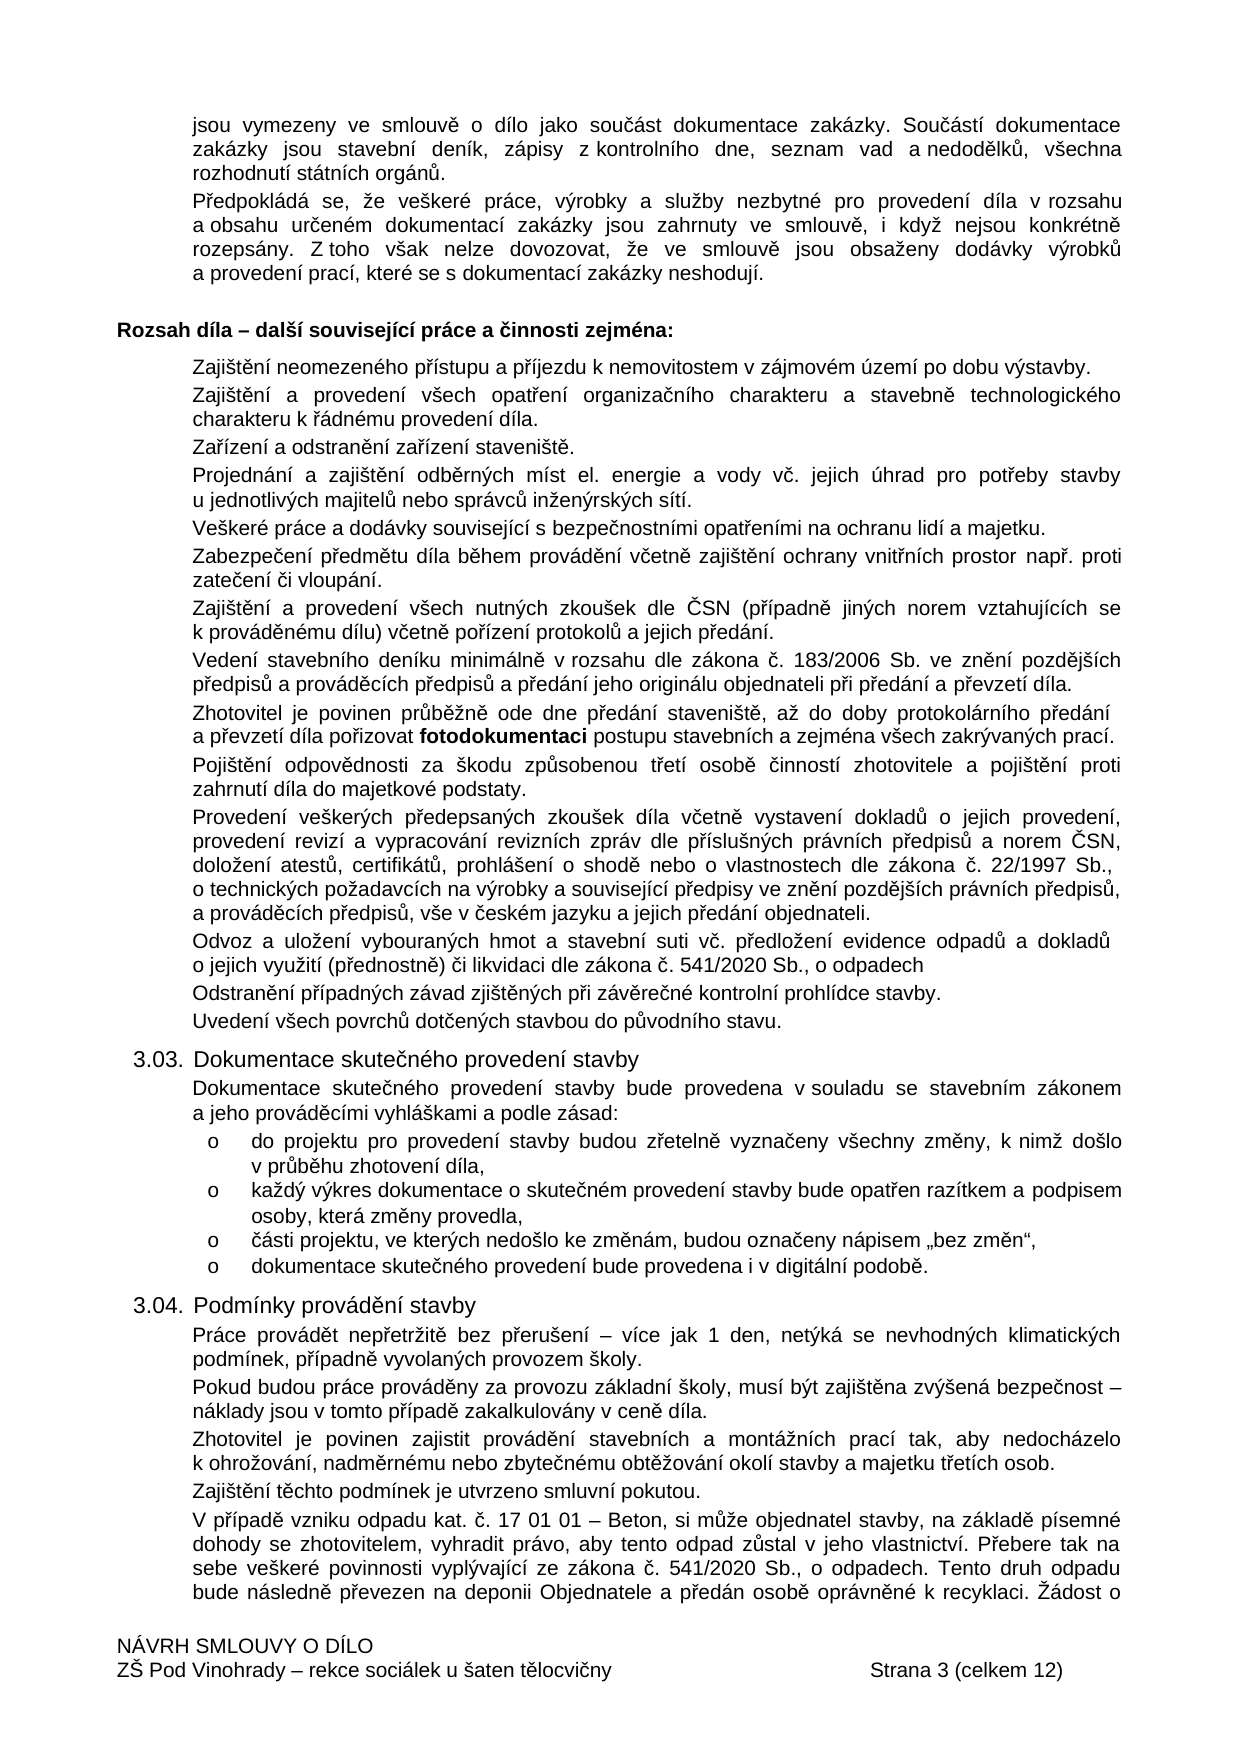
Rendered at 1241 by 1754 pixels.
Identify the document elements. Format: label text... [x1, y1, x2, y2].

text Uvedení všech povrchů dotčených stavbou do původního stavu. [0, 1009, 1122, 1033]
subtitle Rozsah díla – další související práce a činnosti zejména: [117, 318, 1122, 342]
text Zajištění neomezeného přístupu a příjezdu k nemovitostem v zájmovém území po dobu výstavby. [0, 355, 1122, 379]
text Pojištění odpovědnosti za škodu způsobenou třetí osobě činností zhotovitele a pojištění proti zahrnutí díla do majetkové podstaty. [0, 752, 1122, 801]
text Vedení stavebního deníku minimálně v rozsahu dle zákona č. 183/2006 Sb. ve znění pozdějších předpisů a prováděcích předpisů a předání jeho originálu objednateli při předání a převzetí díla. [0, 648, 1122, 696]
text Zajištění a provedení všech nutných zkoušek dle ČSN (případně jiných norem vztahujících se k prováděnému dílu) včetně pořízení protokolů a jejich předání. [0, 596, 1122, 644]
text Práce provádět nepřetržitě bez přerušení – více jak 1 den, netýká se nevhodných klimatických podmínek, případně vyvolaných provozem školy. [0, 1323, 1122, 1371]
text Zajištění a provedení všech opatření organizačního charakteru a stavebně technologického charakteru k řádnému provedení díla. [0, 383, 1122, 431]
text do projektu pro provedení stavby budou zřetelně vyznačeny všechny změny, k nimž došlo v průběhu zhotovení díla, [207, 1128, 1122, 1178]
text Zhotovitel je povinen průběžně ode dne předání staveniště, až do doby protokolárního předání a převzetí díla pořizovat fotodokumentaci postupu stavebních a zejména všech zakrývaných prací. [0, 700, 1122, 748]
subtitle Dokumentace skutečného provedení stavby [133, 1046, 1122, 1072]
text Dokumentace skutečného provedení stavby bude provedena v souladu se stavebním zákonem a jeho prováděcími vyhláškami a podle zásad: [0, 1076, 1122, 1124]
text Zhotovitel je povinen zajistit provádění stavebních a montážních prací tak, aby nedocházelo k ohrožování, nadměrnému nebo zbytečnému obtěžování okolí stavby a majetku třetích osob. [0, 1427, 1122, 1475]
text každý výkres dokumentace o skutečném provedení stavby bude opatřen razítkem a podpisem osoby, která změny provedla, [207, 1178, 1122, 1228]
text Veškeré práce a dodávky související s bezpečnostními opatřeními na ochranu lidí a majetku. [0, 516, 1122, 539]
text Odvoz a uložení vybouraných hmot a stavební suti vč. předložení evidence odpadů a dokladů o jejich využití (přednostně) či likvidaci dle zákona č. 541/2020 Sb., o odpadech [0, 929, 1122, 977]
text Předpokládá se, že veškeré práce, výrobky a služby nezbytné pro provedení díla v rozsahu a obsahu určeném dokumentací zakázky jsou zahrnuty ve smlouvě, i když nejsou konkrétně rozepsány. Z toho však nelze dovozovat, že ve smlouvě jsou obsaženy dodávky výrobků a provedení prací, které se s dokumentací zakázky neshodují. [0, 189, 1122, 285]
text Provedení veškerých předepsaných zkoušek díla včetně vystavení dokladů o jejich provedení, provedení revizí a vypracování revizních zpráv dle příslušných právních předpisů a norem ČSN, doložení atestů, certifikátů, prohlášení o shodě nebo o vlastnostech dle zákona č. 22/1997 Sb., o technických požadavcích na výrobky a související předpisy ve znění pozdějších právních předpisů, a prováděcích předpisů, vše v českém jazyku a jejich předání objednateli. [0, 805, 1122, 924]
text dokumentace skutečného provedení bude provedena i v digitální podobě. [207, 1254, 1122, 1280]
text Projednání a zajištění odběrných míst el. energie a vody vč. jejich úhrad pro potřeby stavby u jednotlivých majitelů nebo správců inženýrských sítí. [0, 463, 1122, 511]
text Odstranění případných závad zjištěných při závěrečné kontrolní prohlídce stavby. [0, 981, 1122, 1005]
text části projektu, ve kterých nedošlo ke změnám, budou označeny nápisem „bez změn“, [207, 1228, 1122, 1254]
text Pokud budou práce prováděny za provozu základní školy, musí být zajištěna zvýšená bezpečnost – náklady jsou v tomto případě zakalkulovány v ceně díla. [0, 1375, 1122, 1423]
text Zabezpečení předmětu díla během provádění včetně zajištění ochrany vnitřních prostor např. proti zatečení či vloupání. [0, 544, 1122, 592]
text Zařízení a odstranění zařízení staveniště. [0, 435, 1122, 459]
text Zajištění těchto podmínek je utvrzeno smluvní pokutou. [0, 1479, 1122, 1503]
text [0, 113, 1122, 185]
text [0, 1507, 1122, 1603]
subtitle Podmínky provádění stavby [133, 1292, 1122, 1318]
